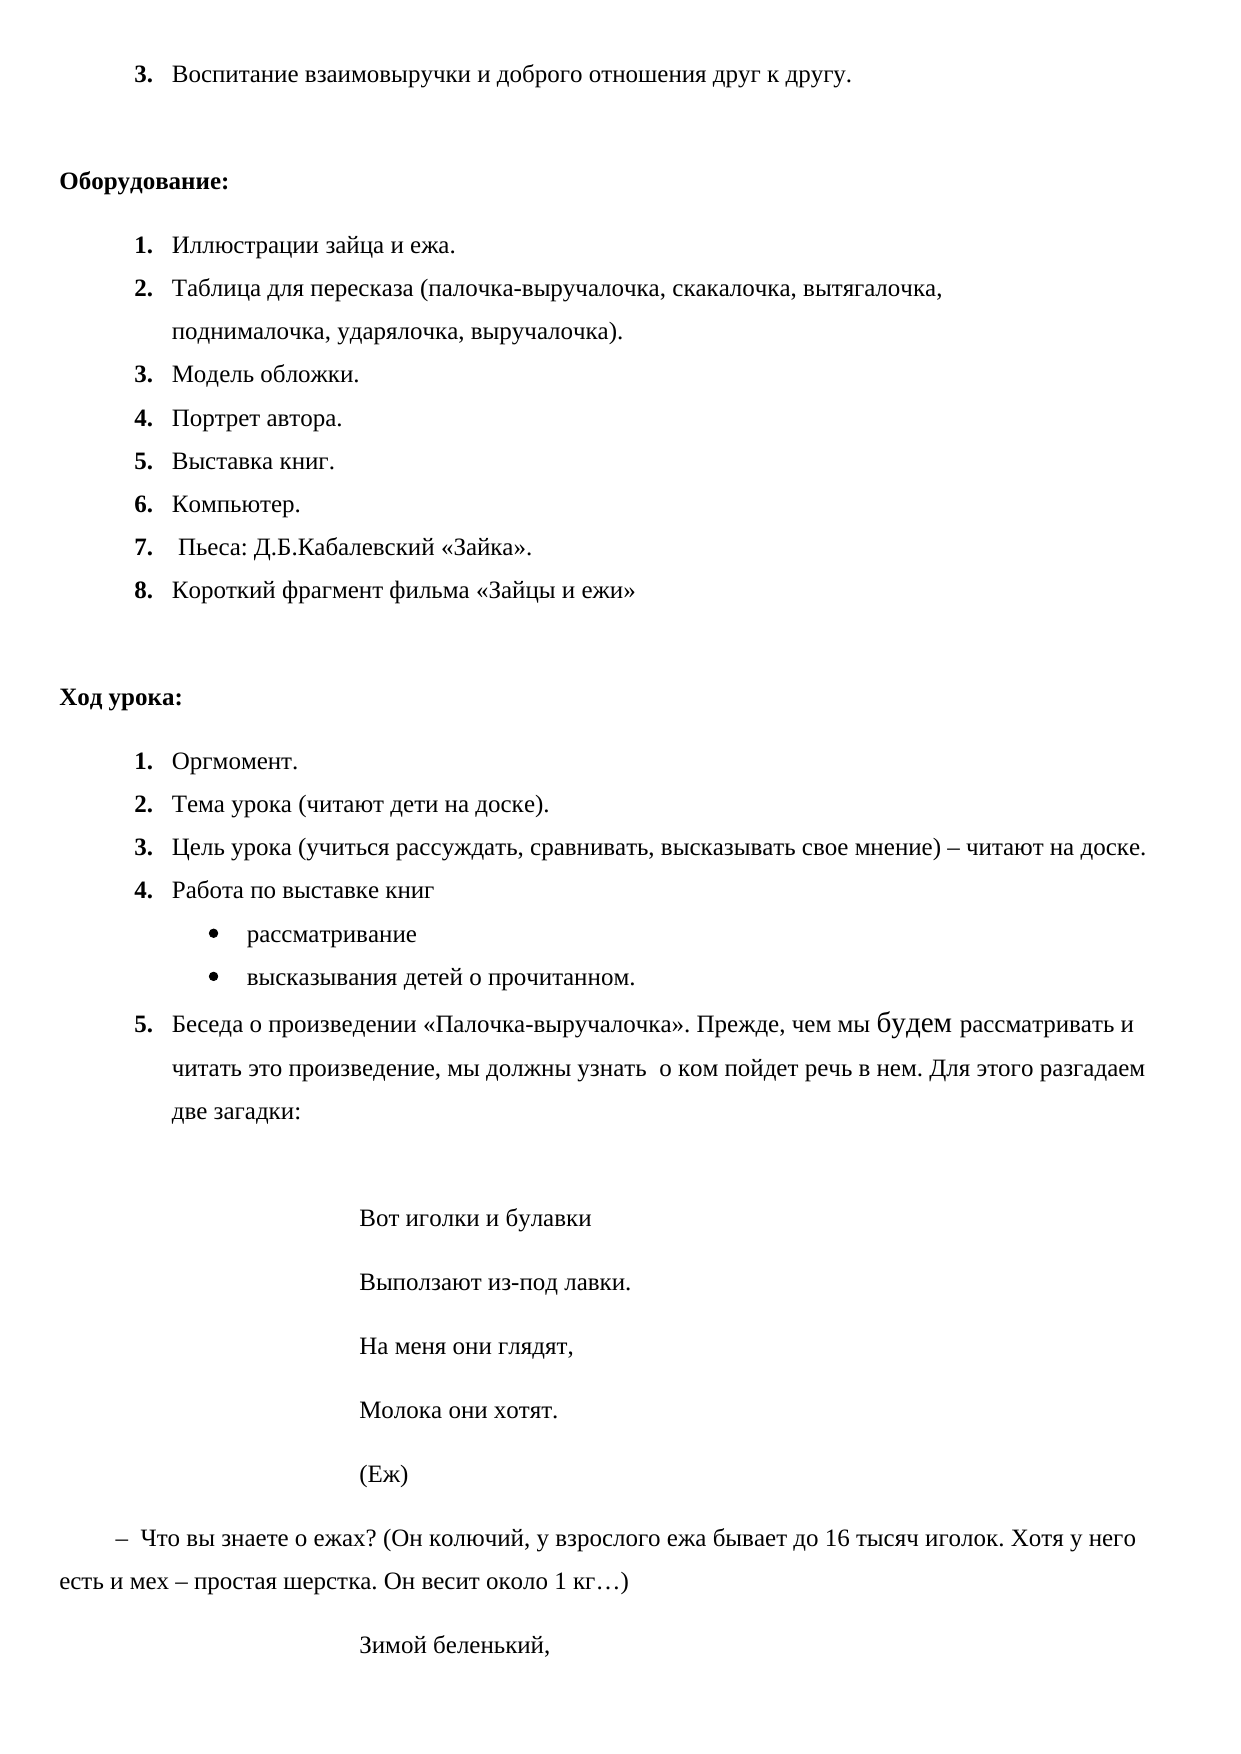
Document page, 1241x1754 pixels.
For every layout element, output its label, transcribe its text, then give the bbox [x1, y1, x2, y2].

list Тема урока (читают дети на доске). [134, 789, 1181, 818]
text Зимой беленький, [359, 1630, 1181, 1659]
list Цель урока (учиться рассуждать, сравнивать, высказывать свое мнение) – читают на доске. [134, 832, 1181, 861]
list Пьеса: Д.Б.Кабалевский «Зайка». [134, 532, 1181, 561]
list высказывания детей о прочитанном. [209, 962, 1181, 991]
text Молока они хотят. [359, 1395, 1050, 1424]
text Оборудование: [59, 166, 1181, 195]
list Иллюстрации зайца и ежа. [134, 230, 1181, 259]
text Вот иголки и булавки [359, 1203, 1050, 1232]
list Компьютер. [134, 489, 1181, 518]
text Выползают из-под лавки. [359, 1267, 1050, 1296]
list Портрет автора. [134, 403, 1181, 431]
list рассматривание [209, 919, 1181, 947]
list Работа по выставке книг [134, 876, 1181, 904]
text Ход урока: [59, 682, 1181, 711]
list Модель обложки. [134, 359, 1181, 388]
list Короткий фрагмент фильма «Зайцы и ежи» [134, 575, 1181, 604]
text На меня они глядят, [359, 1331, 1050, 1360]
text (Еж) [359, 1459, 712, 1488]
text – Что вы знаете о ежах? (Он колючий, у взрослого ежа бывает до 16 тысяч иголок. Хотя у него есть и мех – простая шерстка. Он весит около 1 кг…) [59, 1523, 1181, 1595]
list Воспитание взаимовыручки и доброго отношения друг к другу. [134, 59, 1181, 88]
list Таблица для пересказа (палочка-выручалочка, скакалочка, вытягалочка, поднималочка, ударялочка, выручалочка). [134, 273, 1181, 345]
list Беседа о произведении «Палочка-выручалочка». Прежде, чем мы будем рассматривать и читать это произведение, мы должны узнать о ком пойдет речь в нем. Для этого разгадаем две загадки: [134, 1005, 1181, 1125]
list Выставка книг. [134, 446, 1181, 474]
list Оргмомент. [134, 746, 1181, 775]
